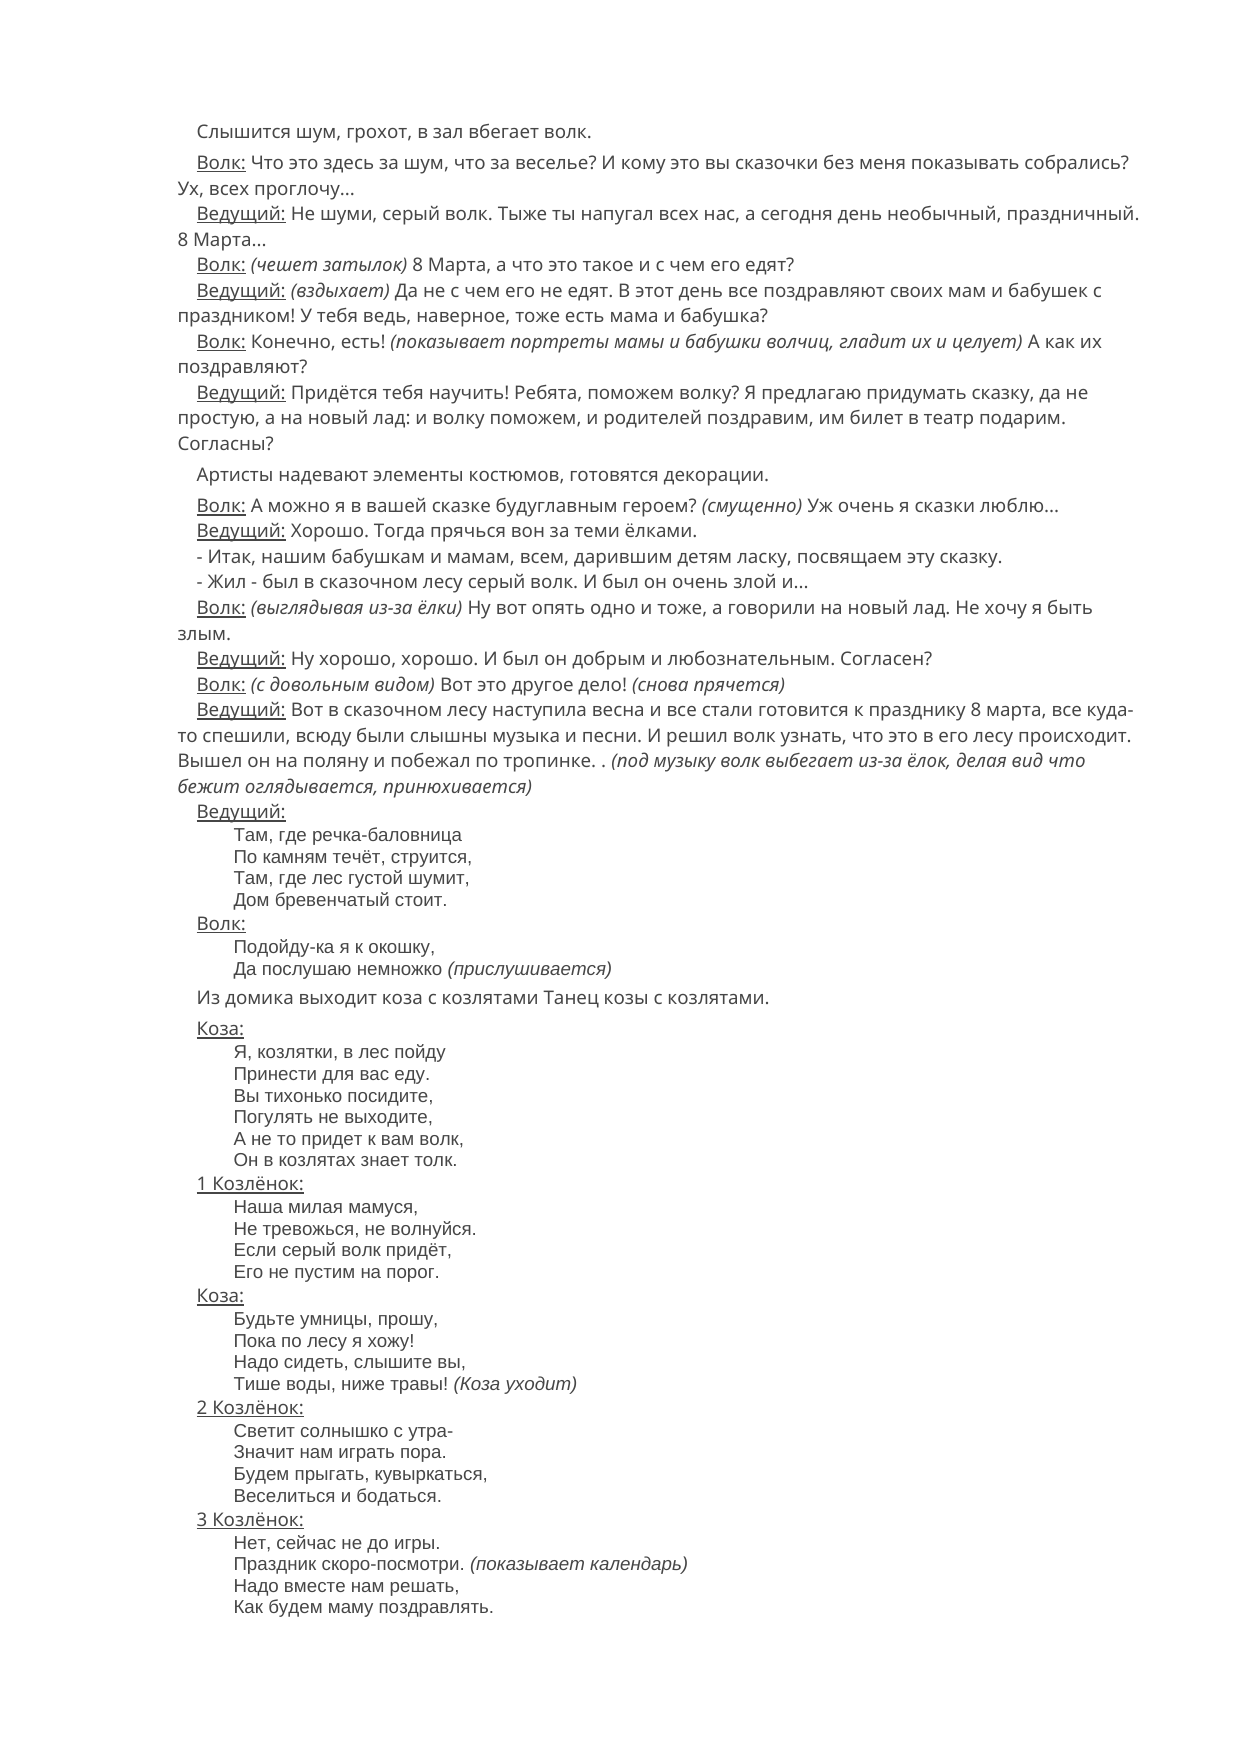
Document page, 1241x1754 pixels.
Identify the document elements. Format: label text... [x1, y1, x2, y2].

text Волк: [177, 910, 1152, 936]
text Не тревожься, не волнуйся. [233, 1218, 1096, 1239]
text Будьте умницы, прошу, [233, 1308, 1096, 1329]
text Нет, сейчас не до игры. [233, 1531, 1096, 1553]
text Из домика выходит коза с козлятами Танец козы с козлятами. [177, 984, 1152, 1010]
text Как будем маму поздравлять. [233, 1596, 1096, 1618]
text Волк: А можно я в вашей сказке будуглавным героем? (смущенно) Уж очень я сказки люблю... [177, 492, 1152, 518]
text А не то придет к вам волк, [233, 1127, 1096, 1149]
text Ведущий: [177, 798, 1152, 824]
text Подойду-ка я к окошку, [233, 936, 1096, 957]
text 2 Козлёнок: [177, 1394, 1152, 1420]
text Погулять не выходите, [233, 1106, 1096, 1127]
text Надо сидеть, слышите вы, [233, 1351, 1096, 1373]
text Волк: (чешет затылок) 8 Марта, а что это такое и с чем его едят? [177, 251, 1152, 277]
text - Жил - был в сказочном лесу серый волк. И был он очень злой и... [177, 569, 1152, 594]
text Он в козлятах знает толк. [233, 1149, 1096, 1171]
text Коза: [177, 1282, 1152, 1308]
text Надо вместе нам решать, [233, 1574, 1096, 1596]
text Вы тихонько посидите, [233, 1084, 1096, 1106]
text Светит солнышко с утра- [233, 1420, 1096, 1441]
text Волк: (выглядывая из-за ёлки) Ну вот опять одно и тоже, а говорили на новый лад. Не хочу я быть злым. [177, 594, 1152, 645]
text Если серый волк придёт, [233, 1239, 1096, 1261]
text Волк: (с довольным видом) Вот это другое дело! (снова прячется) [177, 671, 1152, 696]
text Слышится шум, грохот, в зал вбегает волк. [177, 118, 1152, 144]
text Артисты надевают элементы костюмов, готовятся декорации. [177, 461, 1152, 487]
text Ведущий: Хорошо. Тогда прячься вон за теми ёлками. [177, 518, 1152, 543]
text Ведущий: Вот в сказочном лесу наступила весна и все стали готовится к празднику 8 марта, все куда-то спешили, всюду были слышны музыка и песни. И решил волк узнать, что это в его лесу происходит. Вышел он на поляну и побежал по тропинке. . (под музыку волк выбегает из-за ёлок, делая вид что бежит оглядывается, принюхивается) [177, 696, 1152, 798]
text Праздник скоро-посмотри. (показывает календарь) [233, 1553, 1096, 1574]
text Его не пустим на порог. [233, 1261, 1096, 1282]
text Веселиться и бодаться. [233, 1484, 1096, 1506]
text Волк: Конечно, есть! (показывает портреты мамы и бабушки волчиц, гладит их и целует) А как их поздравляют? [177, 328, 1152, 379]
text Там, где лес густой шумит, [233, 867, 1096, 889]
text Тише воды, ниже травы! (Коза уходит) [233, 1373, 1096, 1394]
text Принести для вас еду. [233, 1063, 1096, 1084]
text Там, где речка-баловница [233, 824, 1096, 846]
text Я, козлятки, в лес пойду [233, 1041, 1096, 1063]
text Наша милая мамуся, [233, 1196, 1096, 1218]
text Значит нам играть пора. [233, 1441, 1096, 1463]
text Ведущий: Придётся тебя научить! Ребята, поможем волку? Я предлагаю придумать сказку, да не простую, а на новый лад: и волку поможем, и родителей поздравим, им билет в театр подарим. Согласны? [177, 379, 1152, 456]
text Ведущий: Не шуми, серый волк. Тыже ты напугал всех нас, а сегодня день необычный, праздничный. 8 Марта... [177, 200, 1152, 251]
text Дом бревенчатый стоит. [233, 889, 1096, 910]
text Пока по лесу я хожу! [233, 1329, 1096, 1351]
text 3 Козлёнок: [177, 1506, 1152, 1531]
text 1 Козлёнок: [177, 1171, 1152, 1196]
text Да послушаю немножко (прислушивается) [233, 957, 1096, 979]
text По камням течёт, струится, [233, 846, 1096, 867]
text Ведущий: Ну хорошо, хорошо. И был он добрым и любознательным. Согласен? [177, 645, 1152, 671]
text Коза: [177, 1016, 1152, 1041]
text - Итак, нашим бабушкам и мамам, всем, дарившим детям ласку, посвящаем эту сказку. [177, 543, 1152, 569]
text Ведущий: (вздыхает) Да не с чем его не едят. В этот день все поздравляют своих мам и бабушек с праздником! У тебя ведь, наверное, тоже есть мама и бабушка? [177, 277, 1152, 328]
text Будем прыгать, кувыркаться, [233, 1463, 1096, 1484]
text Волк: Что это здесь за шум, что за веселье? И кому это вы сказочки без меня показывать собрались? Ух, всех проглочу... [177, 149, 1152, 200]
